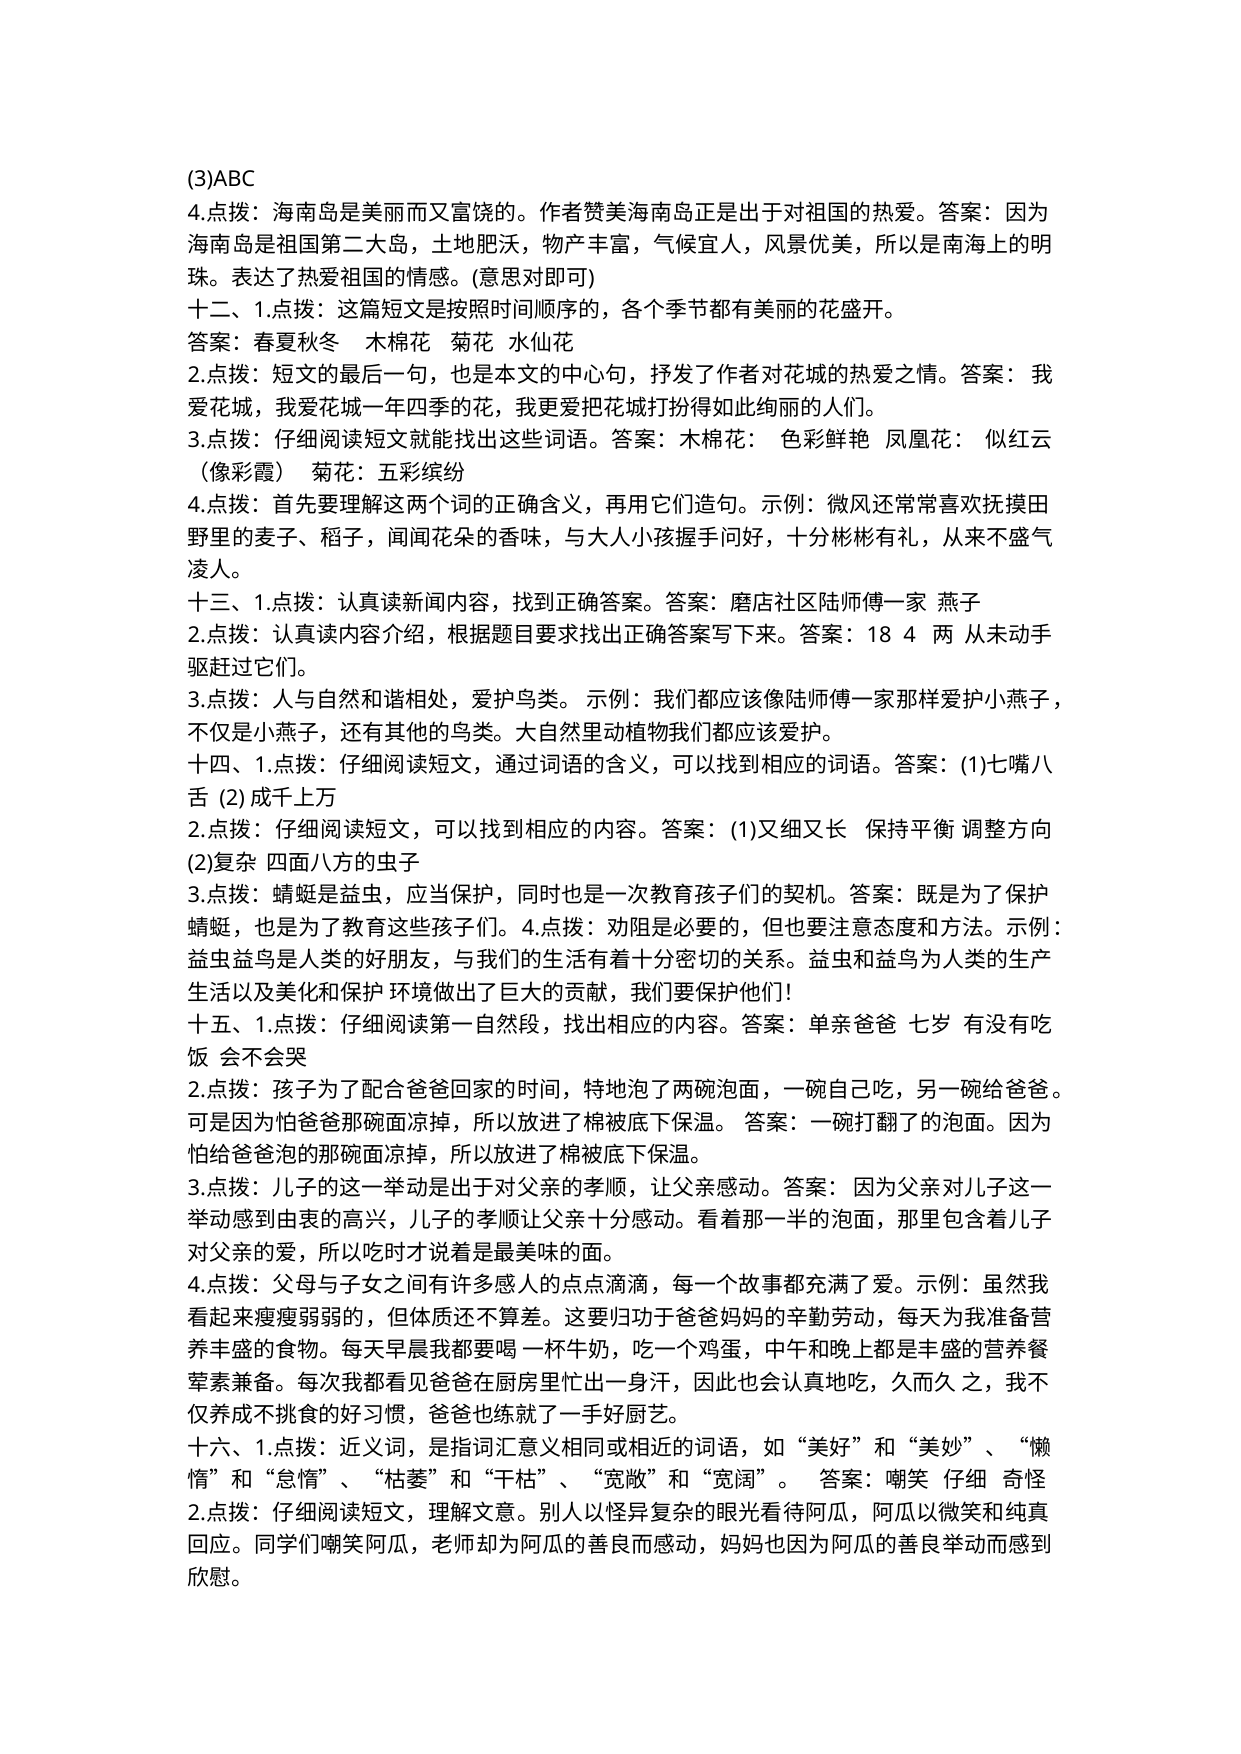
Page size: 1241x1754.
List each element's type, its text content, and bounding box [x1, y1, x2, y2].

text 十四、1.点拨：仔细阅读短文，通过词语的含义，可以找到相应的词语。答案：(1)七嘴八舌 (2) 成千上万 [187, 747, 1053, 812]
text 2.点拨：仔细阅读短文，可以找到相应的内容。答案：(1)又细又长 保持平衡 调整方向 (2)复杂 四面八方的虫子 [187, 812, 1053, 877]
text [187, 162, 1053, 194]
text 3.点拨：仔细阅读短文就能找出这些词语。答案：木棉花： 色彩鲜艳 凤凰花： 似红云（像彩霞） 菊花：五彩缤纷 [187, 422, 1053, 487]
text 4.点拨：海南岛是美丽而又富饶的。作者赞美海南岛正是出于对祖国的热爱。答案：因为海南岛是祖国第二大岛，土地肥沃，物产丰富，气候宜人，风景优美，所以是南海上的明珠。表达了热爱祖国的情感。(意思对即可) [187, 194, 1053, 292]
text 3.点拨：人与自然和谐相处，爱护鸟类。 示例：我们都应该像陆师傅一家那样爱护小燕子，不仅是小燕子，还有其他的鸟类。大自然里动植物我们都应该爱护。 [187, 682, 1053, 747]
text 答案：春夏秋冬 木棉花 菊花 水仙花 [187, 324, 1053, 357]
text 十二、1.点拨：这篇短文是按照时间顺序的，各个季节都有美丽的花盛开。 [187, 292, 1053, 324]
text 2.点拨：仔细阅读短文，理解文意。别人以怪异复杂的眼光看待阿瓜，阿瓜以微笑和纯真回应。同学们嘲笑阿瓜，老师却为阿瓜的善良而感动，妈妈也因为阿瓜的善良举动而感到欣慰。 [187, 1494, 1053, 1592]
text 4.点拨：父母与子女之间有许多感人的点点滴滴，每一个故事都充满了爱。示例：虽然我看起来瘦瘦弱弱的，但体质还不算差。这要归功于爸爸妈妈的辛勤劳动，每天为我准备营养丰盛的食物。每天早晨我都要喝 一杯牛奶，吃一个鸡蛋，中午和晚上都是丰盛的营养餐，荤素兼备。每次我都看见爸爸在厨房里忙出一身汗，因此也会认真地吃，久而久 之，我不仅养成不挑食的好习惯，爸爸也练就了一手好厨艺。 [187, 1267, 1053, 1429]
text 4.点拨：首先要理解这两个词的正确含义，再用它们造句。示例：微风还常常喜欢抚摸田野里的麦子、稻子，闻闻花朵的香味，与大人小孩握手问好，十分彬彬有礼，从来不盛气凌人。 [187, 487, 1053, 584]
text 2.点拨：短文的最后一句，也是本文的中心句，抒发了作者对花城的热爱之情。答案：我爱花城，我爱花城一年四季的花，我更爱把花城打扮得如此绚丽的人们。 [187, 357, 1053, 422]
text 十三、1.点拨：认真读新闻内容，找到正确答案。答案：磨店社区陆师傅一家 燕子 [187, 584, 1053, 617]
text 2.点拨：认真读内容介绍，根据题目要求找出正确答案写下来。答案：18 4 两 从未动手驱赶过它们。 [187, 617, 1053, 682]
text 2.点拨：孩子为了配合爸爸回家的时间，特地泡了两碗泡面，一碗自己吃，另一碗给爸爸。可是因为怕爸爸那碗面凉掉，所以放进了棉被底下保温。 答案：一碗打翻了的泡面。因为怕给爸爸泡的那碗面凉掉，所以放进了棉被底下保温。 [187, 1072, 1053, 1169]
text 十六、1.点拨：近义词，是指词汇意义相同或相近的词语，如“美好”和“美妙”、“懒惰”和“怠惰”、“枯萎”和“干枯”、“宽敞”和“宽阔”。 答案：嘲笑 仔细 奇怪 [187, 1429, 1053, 1494]
text 3.点拨：蜻蜓是益虫，应当保护，同时也是一次教育孩子们的契机。答案：既是为了保护蜻蜓，也是为了教育这些孩子们。4.点拨：劝阻是必要的，但也要注意态度和方法。示例：益虫益鸟是人类的好朋友，与我们的生活有着十分密切的关系。益虫和益鸟为人类的生产生活以及美化和保护 环境做出了巨大的贡献，我们要保护他们！ [187, 877, 1053, 1007]
text 3.点拨：儿子的这一举动是出于对父亲的孝顺，让父亲感动。答案： 因为父亲对儿子这一举动感到由衷的高兴，儿子的孝顺让父亲十分感动。看着那一半的泡面，那里包含着儿子对父亲的爱，所以吃时才说着是最美味的面。 [187, 1169, 1053, 1267]
text 十五、1.点拨：仔细阅读第一自然段，找出相应的内容。答案：单亲爸爸 七岁 有没有吃饭 会不会哭 [187, 1007, 1053, 1072]
